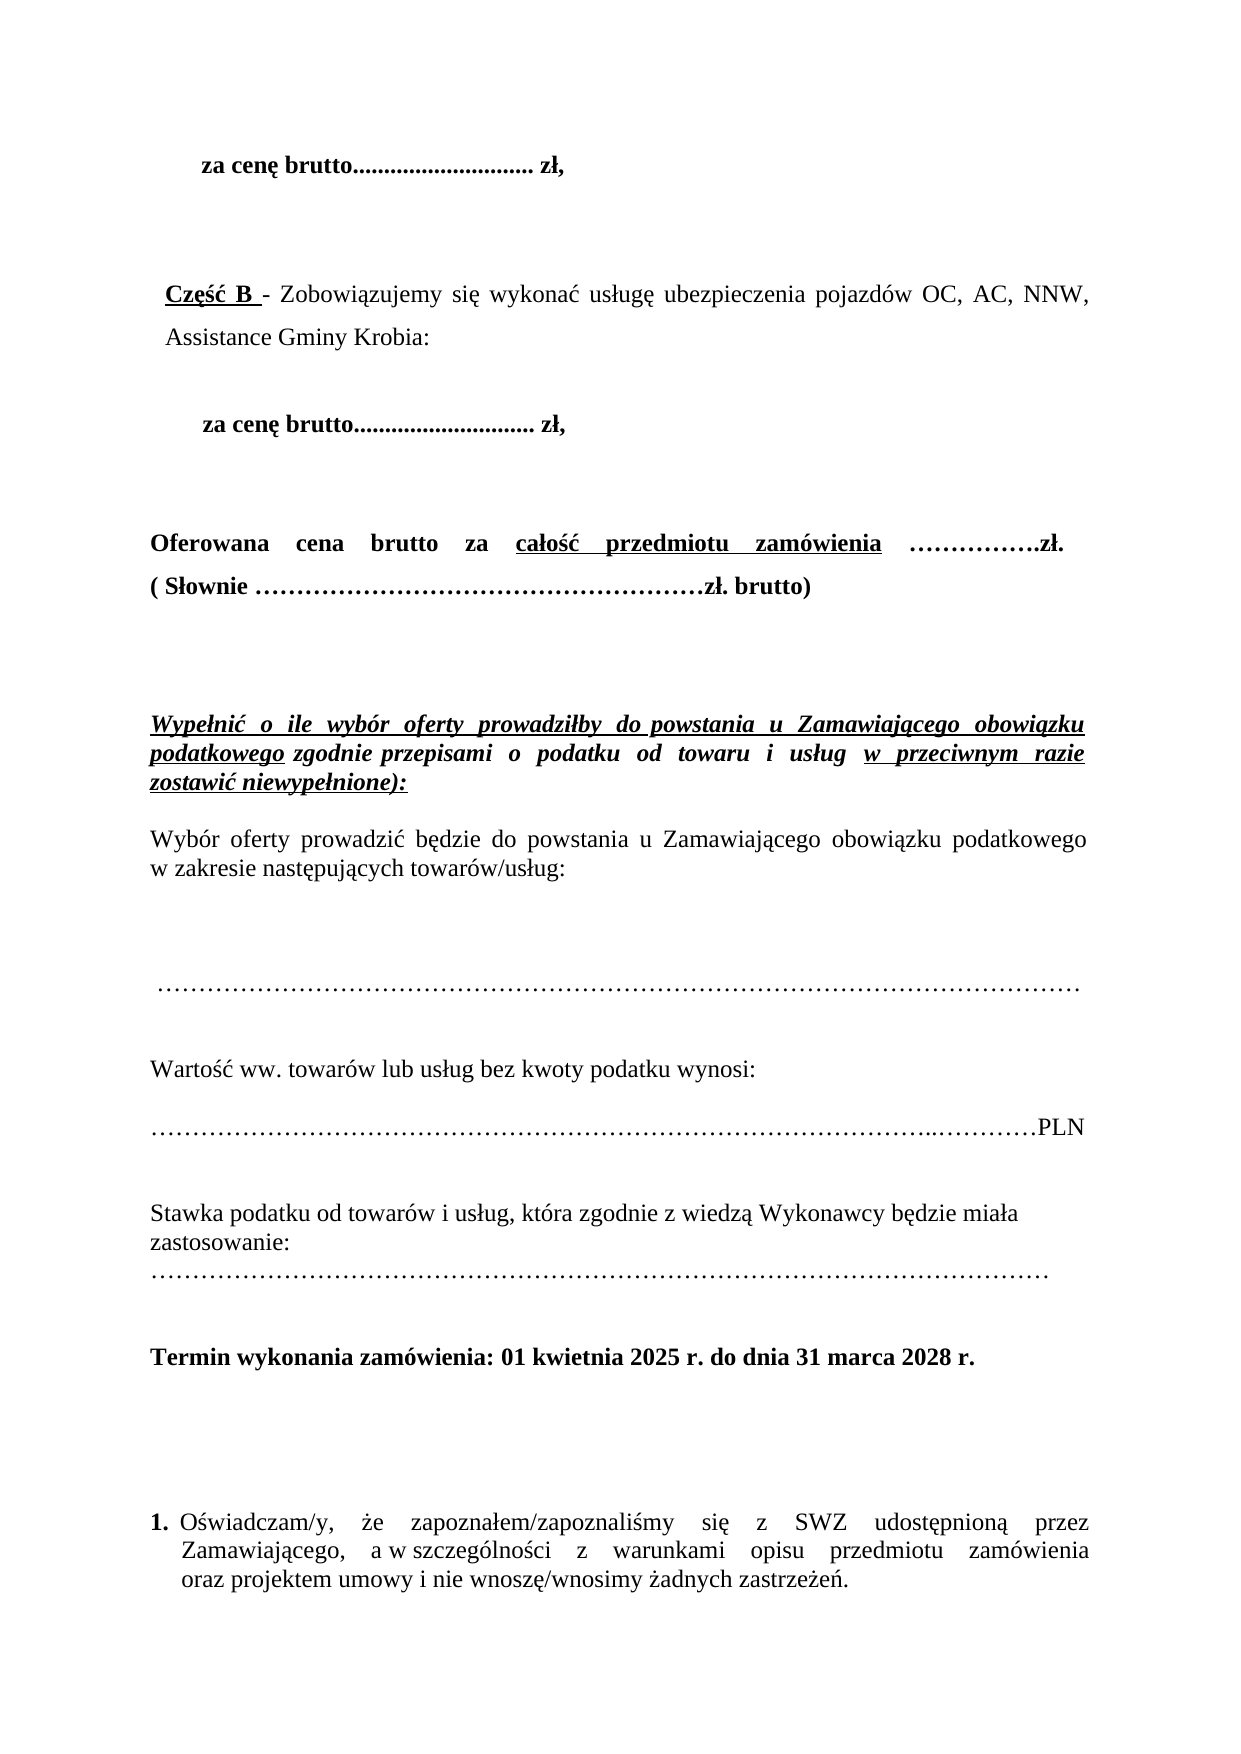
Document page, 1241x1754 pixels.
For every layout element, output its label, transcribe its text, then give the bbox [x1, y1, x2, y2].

text Termin wykonania zamówienia: 01 kwietnia 2025 r. do dnia 31 marca 2028 r. [150, 1342, 1090, 1370]
list Oświadczam/y, że zapoznałem/zapoznaliśmy się z SWZ udostępnioną przez Zamawiającego, a w szczególności z warunkami opisu przedmiotu zamówienia oraz projektem umowy i nie wnoszę/wnosimy żadnych zastrzeżeń. [150, 1507, 1090, 1593]
text ……………………………………………………………………………………………… [150, 1255, 1087, 1284]
text Wybór oferty prowadzić będzie do powstania u Zamawiającego obowiązku podatkowego w zakresie następujących towarów/usług: [150, 824, 1087, 882]
text ………………………………………………………………………………………………… [150, 968, 1087, 997]
text zastosowanie: [150, 1227, 1087, 1255]
text za cenę brutto............................. zł, [165, 409, 1090, 437]
text Część B - Zobowiązujemy się wykonać usługę ubezpieczenia pojazdów OC, AC, NNW, Assistance Gminy Krobia: [165, 279, 1090, 351]
text Stawka podatku od towarów i usług, która zgodnie z wiedzą Wykonawcy będzie miała [150, 1198, 1087, 1227]
text za cenę brutto............................. zł, [165, 150, 1090, 179]
text Wypełnić o ile wybór oferty prowadziłby do powstania u Zamawiającego obowiązku podatkowego zgodnie przepisami o podatku od towaru i usług w przeciwnym razie zostawić niewypełnione): [150, 709, 1087, 795]
text Oferowana cena brutto za całość przedmiotu zamówienia …………….zł. ( Słownie ………………………………………………zł. brutto) [150, 528, 1090, 600]
text Wartość ww. towarów lub usług bez kwoty podatku wynosi: [150, 1054, 1087, 1083]
text …………………………………………………………………………………..…………PLN [150, 1112, 1087, 1140]
